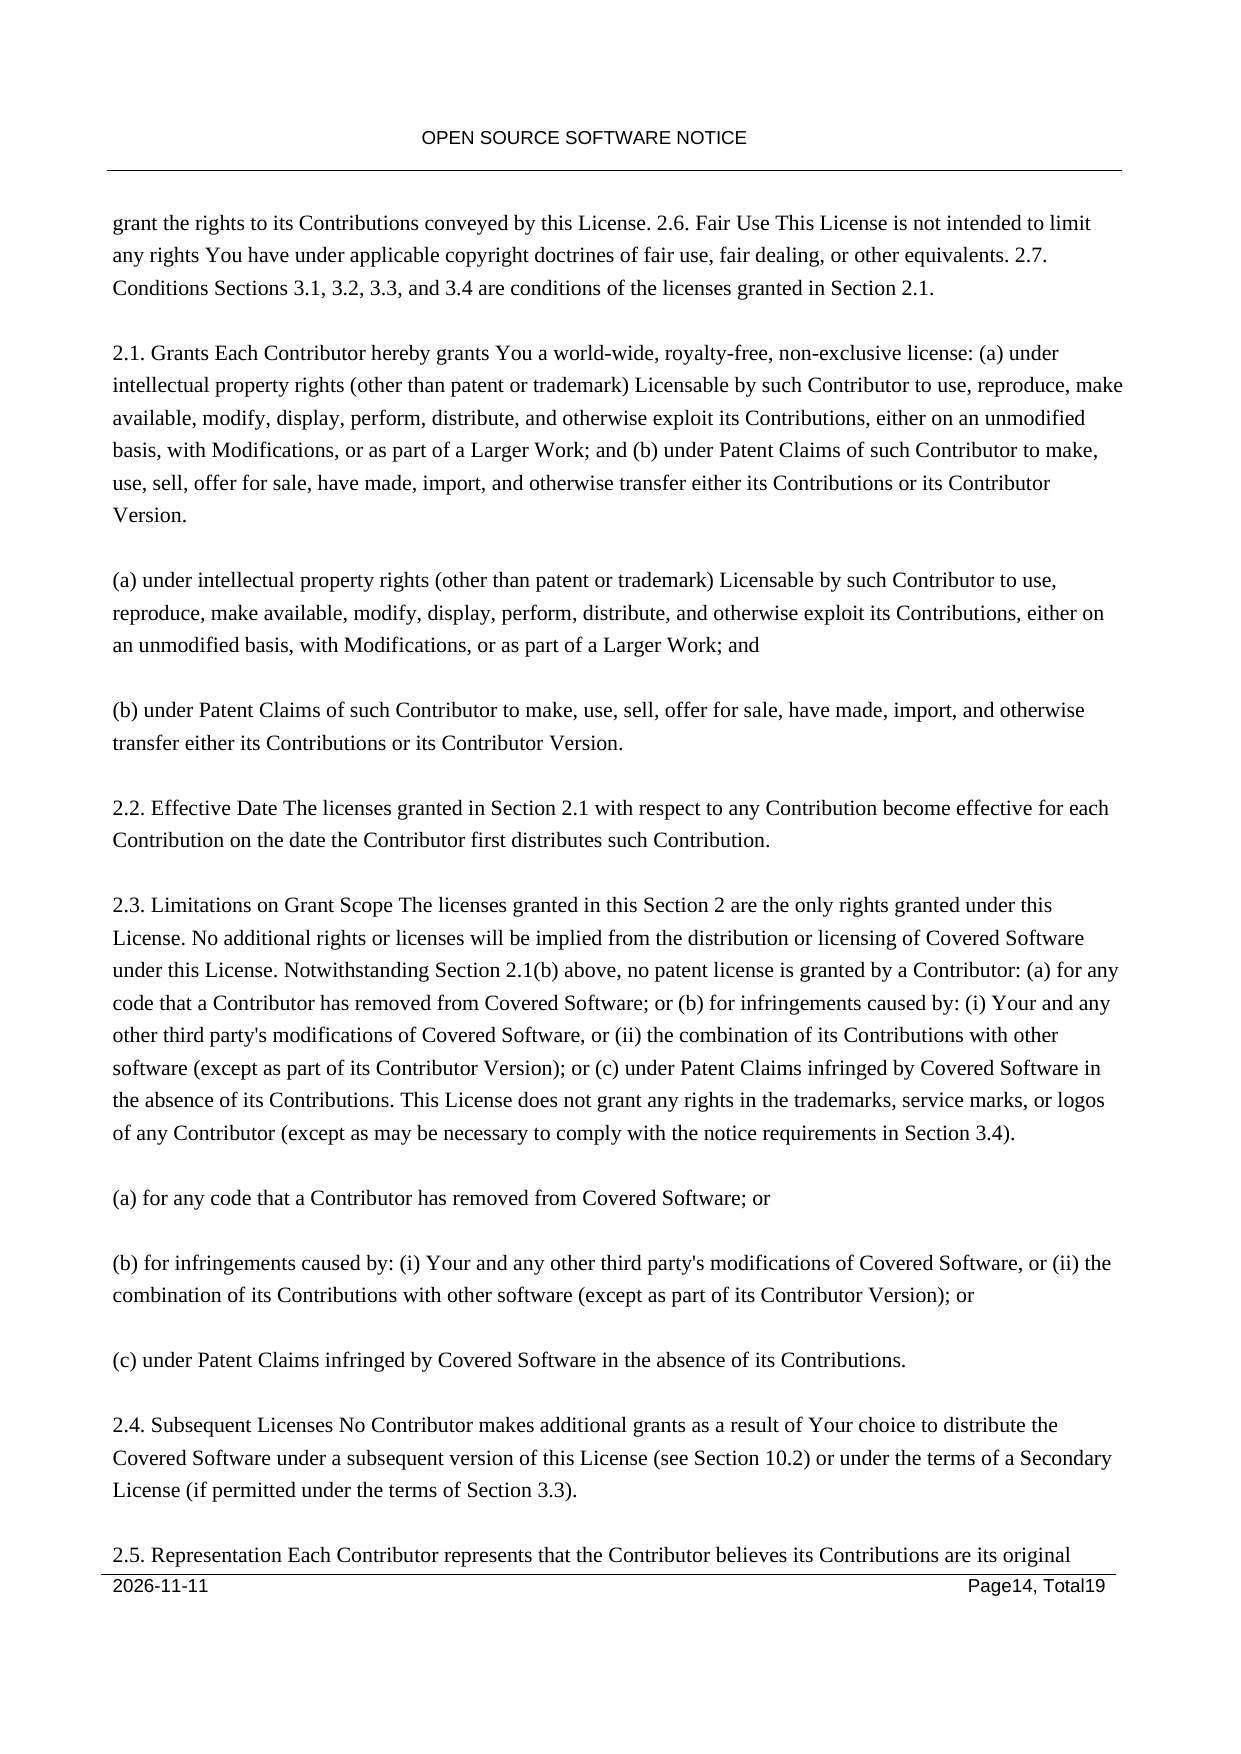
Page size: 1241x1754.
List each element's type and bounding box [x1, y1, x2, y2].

text [112, 206, 1128, 1571]
